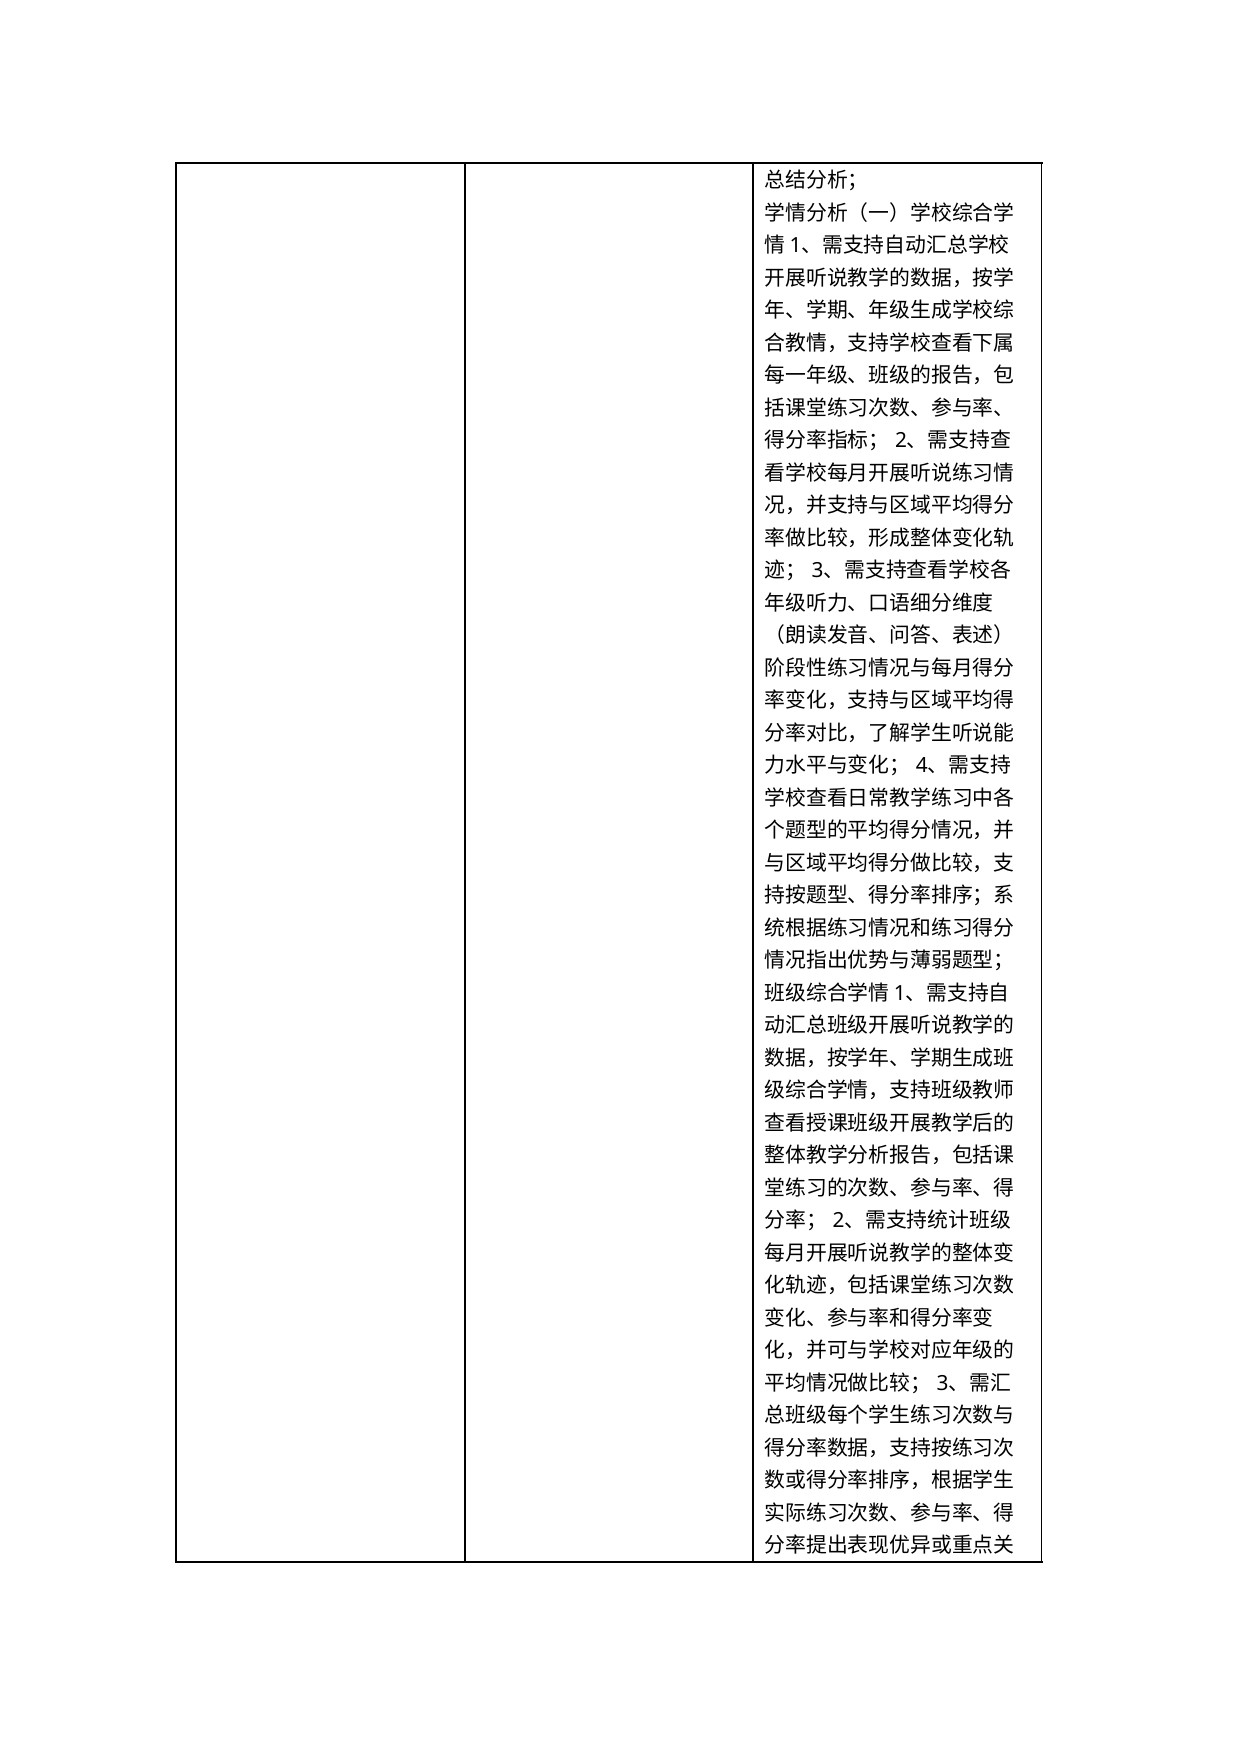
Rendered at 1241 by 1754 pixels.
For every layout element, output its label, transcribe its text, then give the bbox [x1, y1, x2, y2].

table_cell [466, 164, 752, 1561]
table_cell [754, 164, 1041, 1561]
table_cell 5 [177, 164, 464, 1561]
